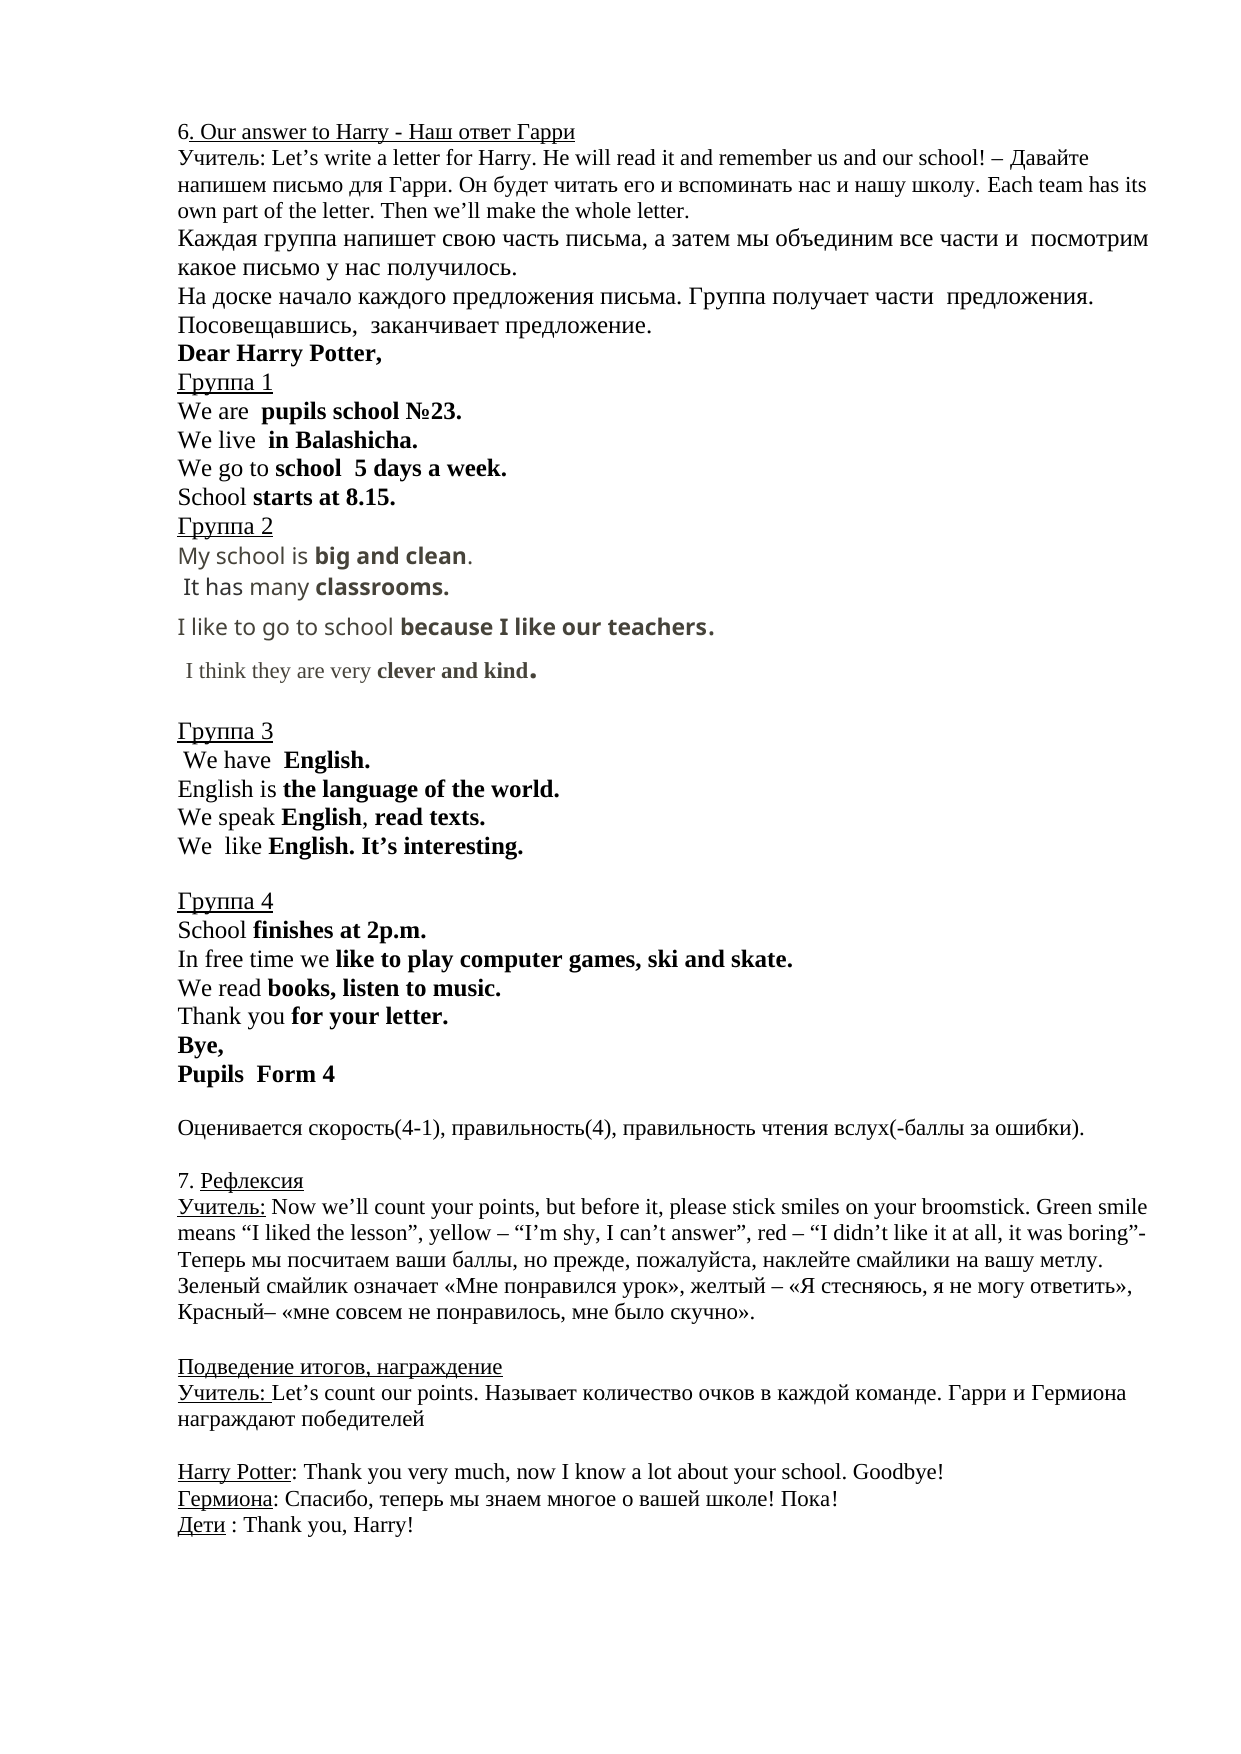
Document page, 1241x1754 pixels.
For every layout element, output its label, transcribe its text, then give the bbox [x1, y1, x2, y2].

text Dear Harry Potter, [177, 338, 1152, 367]
text Bye, [177, 1030, 1152, 1059]
text Группа 2 [177, 511, 1152, 540]
text Harry Potter: Thank you very much, now I know a lot about your school. Goodbye! [177, 1458, 1152, 1484]
text I think they are very clever and kind. [177, 645, 1152, 687]
text It has many classrooms. [177, 571, 1152, 602]
text На доске начало каждого предложения письма. Группа получает части предложения. Посовещавшись, заканчивает предложение. [177, 281, 1152, 338]
text Pupils Form 4 [177, 1059, 1152, 1088]
text We are pupils school №23. [177, 396, 1152, 425]
text School finishes at 2p.m. [177, 915, 1152, 944]
text We speak English, read texts. [177, 802, 1152, 831]
text We like English. It’s interesting. [177, 831, 1152, 860]
text We have English. [177, 745, 1152, 774]
text Группа 1 [177, 367, 1152, 396]
text Гермиона: Спасибо, теперь мы знаем многое о вашей школе! Пока! [177, 1484, 1152, 1511]
list 6. Our answer to Harry - Наш ответ Гарри [177, 118, 1152, 144]
text Дети : Thank you, Harry! [177, 1511, 1152, 1537]
text Учитель: Now we’ll count your points, but before it, please stick smiles on your broomstick. Green smile means “I liked the lesson”, yellow – “I’m shy, I can’t answer”, red – “I didn’t like it at all, it was boring”- Теперь мы посчитаем ваши баллы, но прежде, пожалуйста, наклейте смайлики на вашу метлу. Зеленый смайлик означает «Мне понравился урок», желтый – «Я стесняюсь, я не могу ответить», Красный– «мне совсем не понравилось, мне было скучно». [177, 1193, 1152, 1325]
text We live in Balashicha. [177, 425, 1152, 453]
text We go to school 5 days a week. [177, 453, 1152, 482]
text Группа 3 [177, 716, 1152, 745]
text Учитель: Let’s count our points. Называет количество очков в каждой команде. Гарри и Гермиона награждают победителей [177, 1379, 1152, 1432]
text Группа 4 [177, 886, 1152, 915]
text In free time we like to play computer games, ski and skate. [177, 944, 1152, 973]
text Оценивается скорость(4-1), правильность(4), правильность чтения вслух(-баллы за ошибки). [177, 1114, 1152, 1140]
text Подведение итогов, награждение [177, 1353, 1152, 1379]
text School starts at 8.15. [177, 482, 1152, 511]
text I like to go to school because I like our teachers. [177, 602, 1152, 645]
text Каждая группа напишет свою часть письма, а затем мы объединим все части и посмотрим какое письмо у нас получилось. [177, 223, 1152, 281]
text 7. Рефлексия [177, 1167, 1152, 1193]
text My school is big and clean. [177, 540, 1152, 571]
list Учитель: Let’s write a letter for Harry. He will read it and remember us and our school! – Давайте напишем письмо для Гарри. Он будет читать его и вспоминать нас и нашу школу. Each team has its own part of the letter. Then we’ll make the whole letter. [177, 144, 1152, 223]
text English is the language of the world. [177, 774, 1152, 802]
text Thank you for your letter. [177, 1001, 1152, 1030]
text We read books, listen to music. [177, 973, 1152, 1001]
